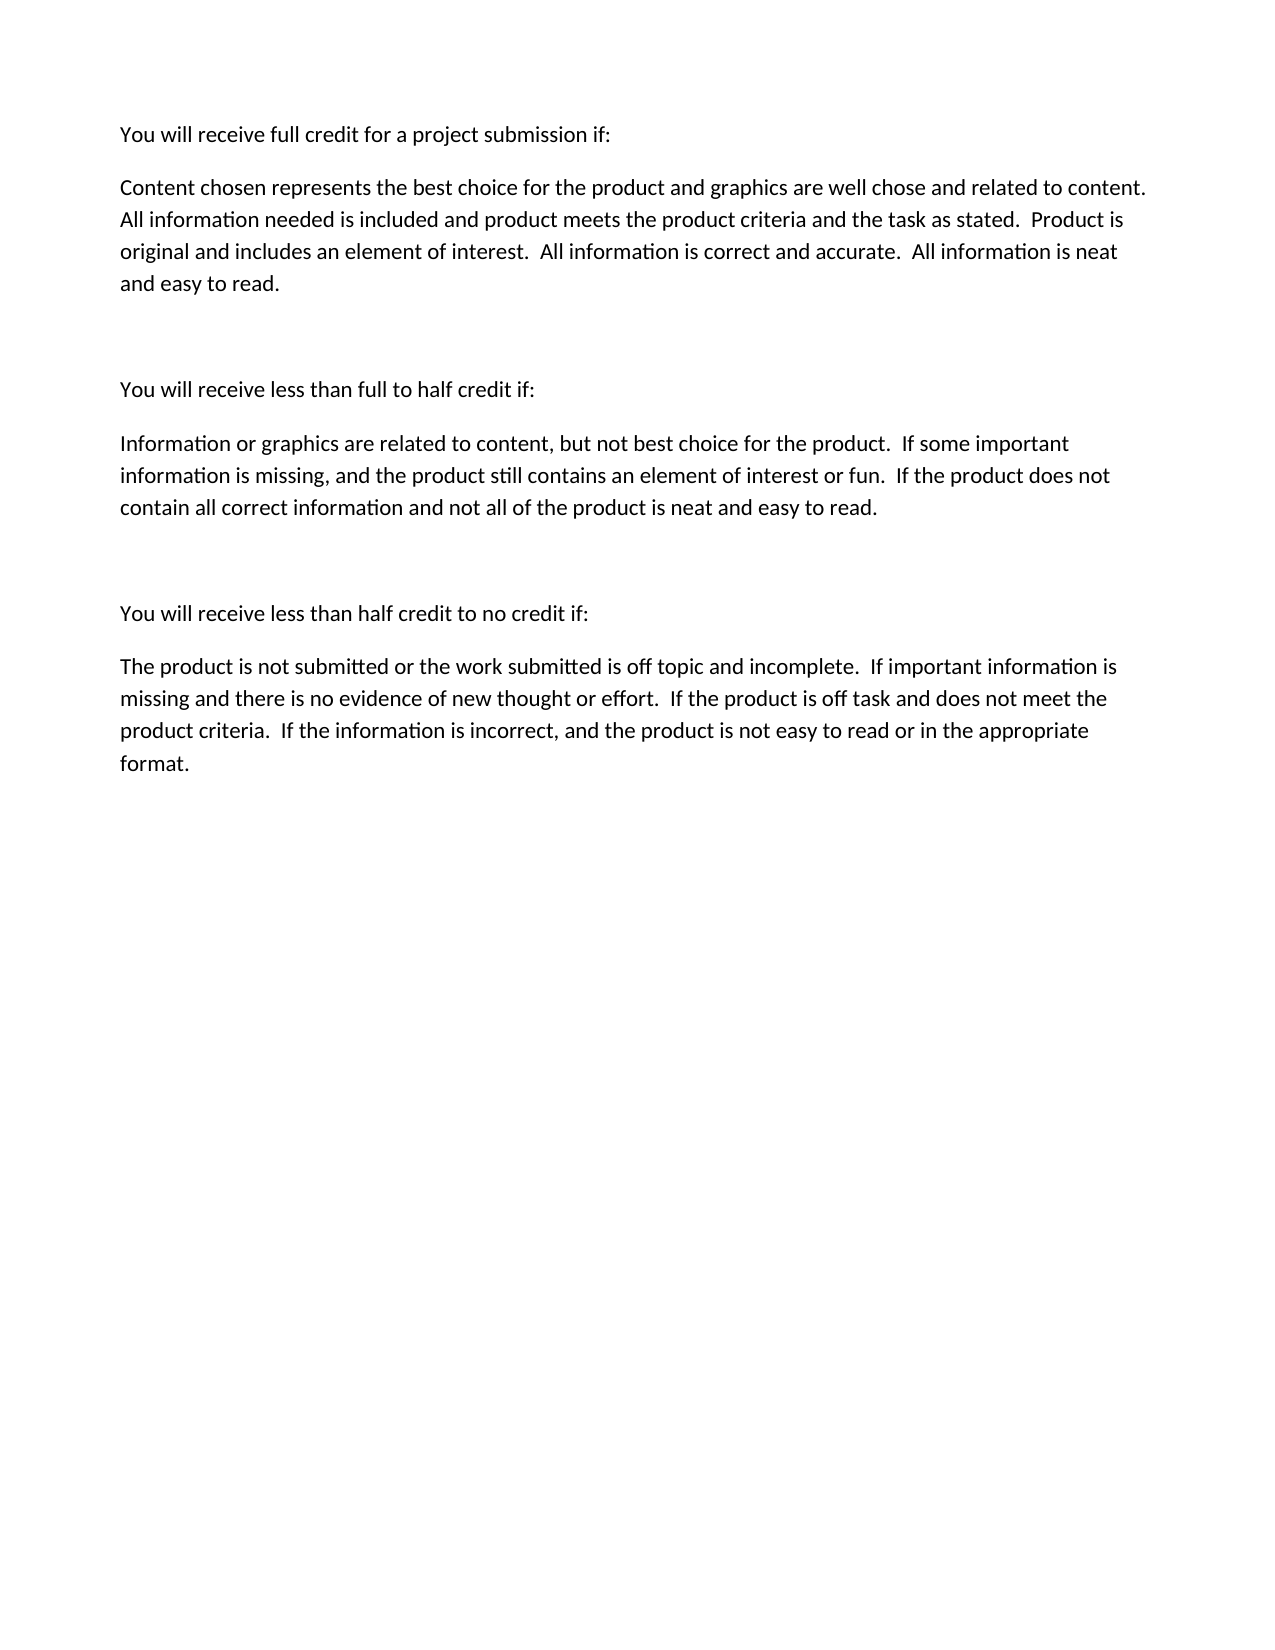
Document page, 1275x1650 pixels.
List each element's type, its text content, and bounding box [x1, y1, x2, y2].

text You will receive less than half credit to no credit if: [120, 599, 1155, 627]
text Content chosen represents the best choice for the product and graphics are well chose and related to content. All information needed is included and product meets the product criteria and the task as stated. Product is original and includes an element of interest. All information is correct and accurate. All information is neat and easy to read. [120, 173, 1155, 298]
text The product is not submitted or the work submitted is off topic and incomplete. If important information is missing and there is no evidence of new thought or effort. If the product is off task and does not meet the product criteria. If the information is incorrect, and the product is not easy to read or in the appropriate format. [120, 652, 1155, 777]
text You will receive full credit for a project submission if: [120, 120, 1155, 148]
text Information or graphics are related to content, but not best choice for the product. If some important information is missing, and the product still contains an element of interest or fun. If the product does not contain all correct information and not all of the product is neat and easy to read. [120, 429, 1155, 521]
text You will receive less than full to half credit if: [120, 376, 1155, 404]
